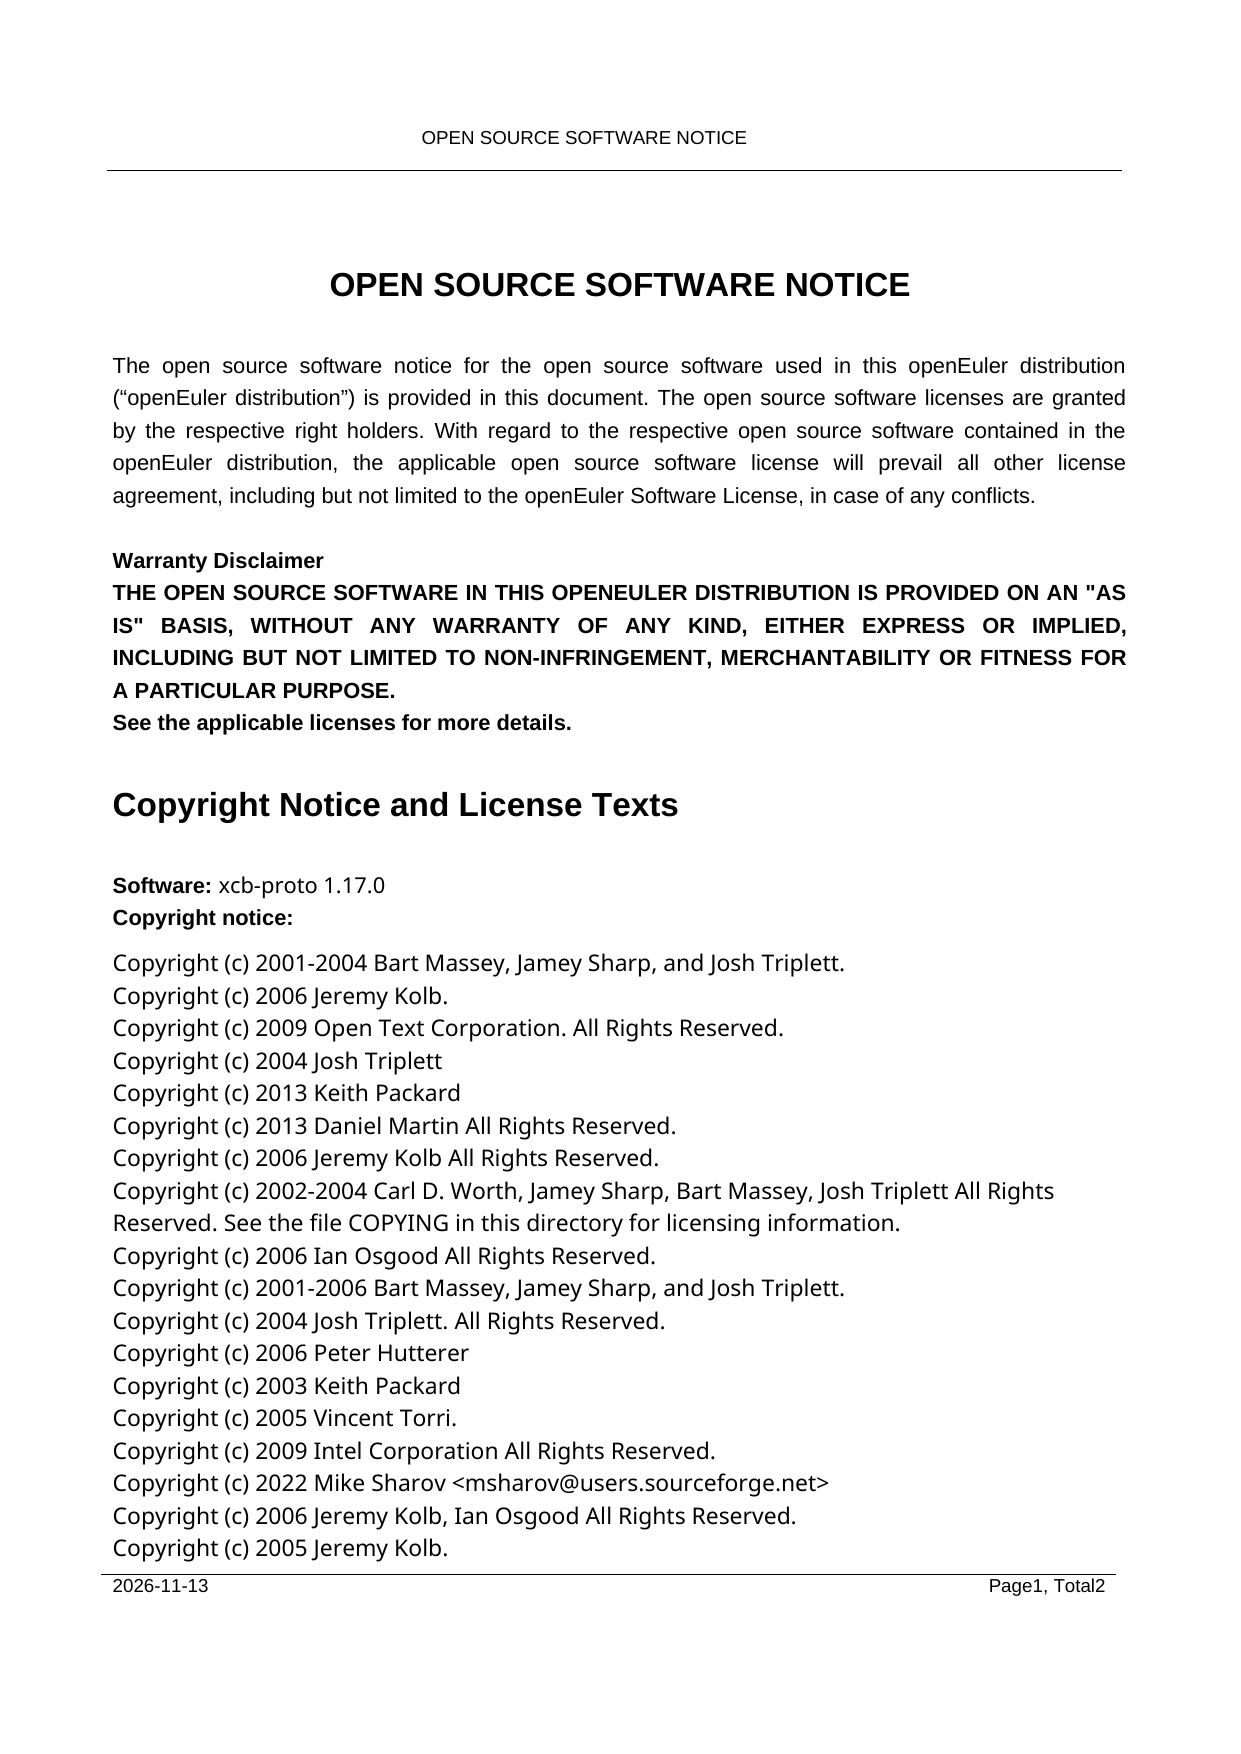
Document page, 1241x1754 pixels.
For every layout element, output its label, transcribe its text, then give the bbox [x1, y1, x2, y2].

text Warranty Disclaimer [112, 544, 1128, 576]
text Copyright notice: [112, 901, 1128, 934]
text Copyright Notice and License Texts [112, 771, 1128, 836]
text THE OPEN SOURCE SOFTWARE IN THIS OPENEULER DISTRIBUTION IS PROVIDED ON AN "AS IS" BASIS, WITHOUT ANY WARRANTY OF ANY KIND, EITHER EXPRESS OR IMPLIED, INCLUDING BUT NOT LIMITED TO NON-INFRINGEMENT, MERCHANTABILITY OR FITNESS FOR A PARTICULAR PURPOSE. See the applicable licenses for more details. [112, 576, 1128, 739]
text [112, 947, 1128, 1564]
text OPEN SOURCE SOFTWARE NOTICE [112, 251, 1128, 316]
title Software: xcb-proto 1.17.0 [112, 869, 1128, 901]
text The open source software notice for the open source software used in this openEuler distribution (“openEuler distribution”) is provided in this document. The open source software licenses are granted by the respective right holders. With regard to the respective open source software contained in the openEuler distribution, the applicable open source software license will prevail all other license agreement, including but not limited to the openEuler Software License, in case of any conflicts. [112, 349, 1128, 511]
